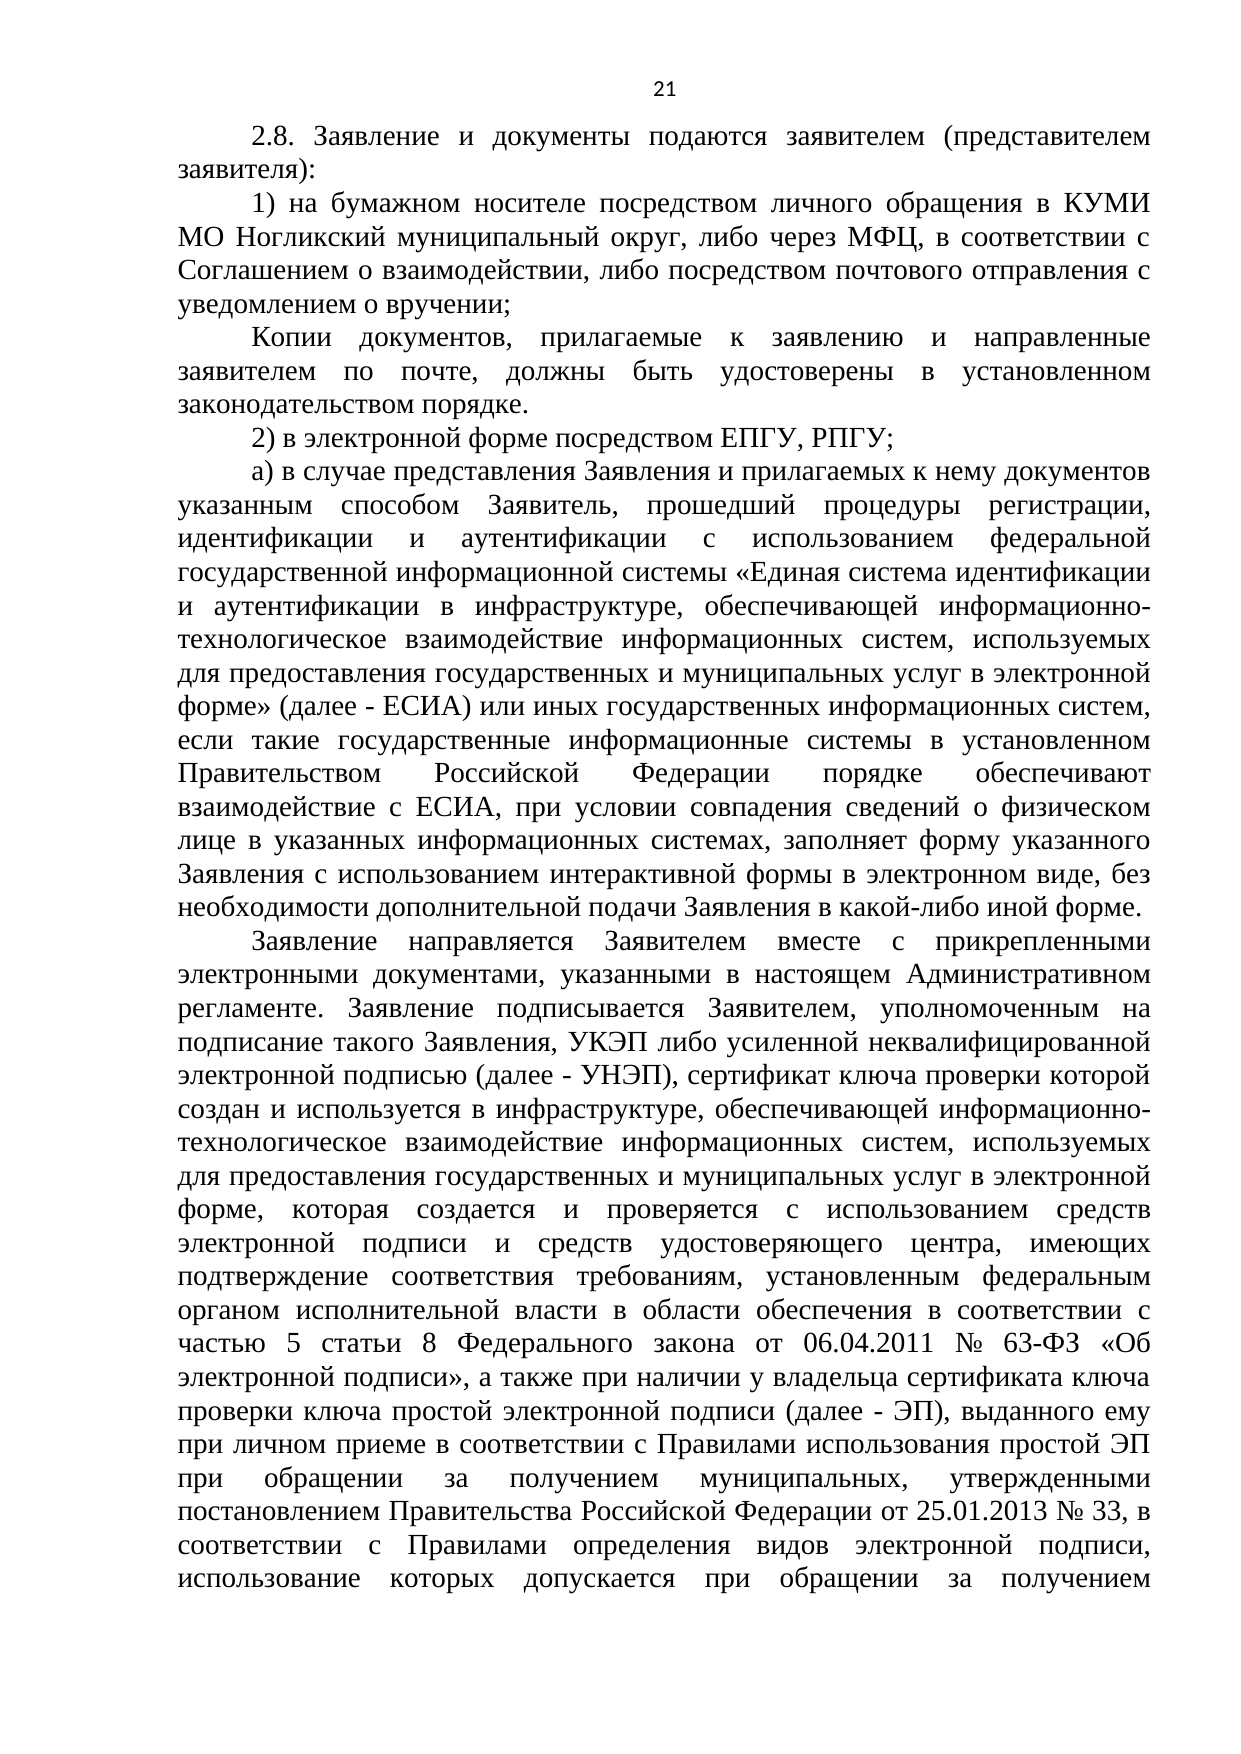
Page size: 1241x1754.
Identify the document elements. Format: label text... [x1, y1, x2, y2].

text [177, 923, 1152, 1594]
text 1) на бумажном носителе посредством личного обращения в КУМИ МО Ногликский муниципальный округ, либо через МФЦ, в соответствии с Соглашением о взаимодействии, либо посредством почтового отправления с уведомлением о вручении; [177, 185, 1152, 319]
text 2) в электронной форме посредством ЕПГУ, РПГУ; [177, 420, 1152, 453]
text Копии документов, прилагаемые к заявлению и направленные заявителем по почте, должны быть удостоверены в установленном законодательством порядке. [177, 319, 1152, 420]
text 2.8. Заявление и документы подаются заявителем (представителем заявителя): [177, 118, 1152, 185]
text а) в случае представления Заявления и прилагаемых к нему документов указанным способом Заявитель, прошедший процедуры регистрации, идентификации и аутентификации с использованием федеральной государственной информационной системы «Единая система идентификации и аутентификации в инфраструктуре, обеспечивающей информационно-технологическое взаимодействие информационных систем, используемых для предоставления государственных и муниципальных услуг в электронной форме» (далее - ЕСИА) или иных государственных информационных систем, если такие государственные информационные системы в установленном Правительством Российской Федерации порядке обеспечивают взаимодействие с ЕСИА, при условии совпадения сведений о физическом лице в указанных информационных системах, заполняет форму указанного Заявления с использованием интерактивной формы в электронном виде, без необходимости дополнительной подачи Заявления в какой-либо иной форме. [177, 453, 1152, 923]
